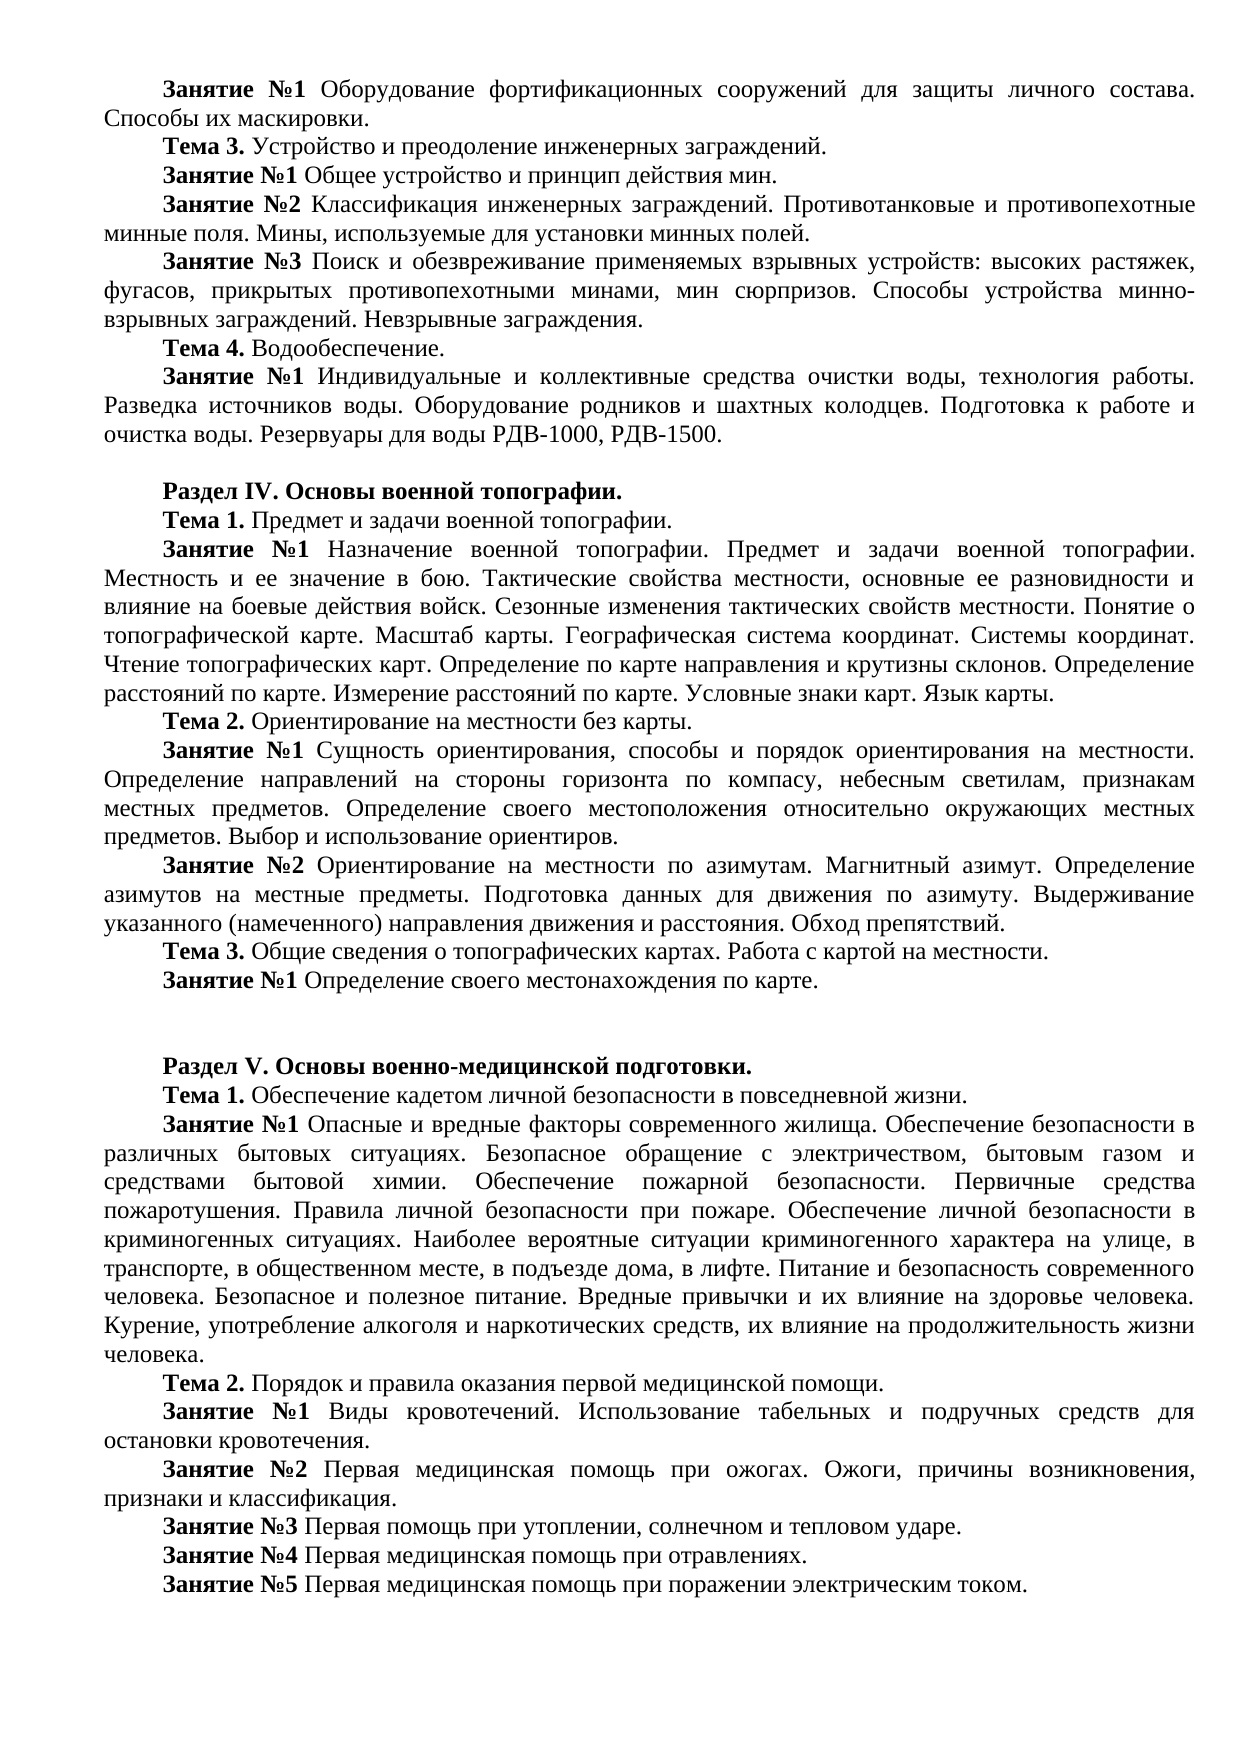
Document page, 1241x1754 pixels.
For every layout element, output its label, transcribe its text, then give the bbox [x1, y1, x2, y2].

text Занятие №1 Сущность ориентирования, способы и порядок ориентирования на местности. Определение направлений на стороны горизонта по компасу, небесным светилам, признакам местных предметов. Определение своего местоположения относительно окружающих местных предметов. Выбор и использование ориентиров. [103, 735, 1196, 850]
text Занятие №1 Определение своего местонахождения по карте. [103, 965, 1196, 994]
text Занятие №1 Общее устройство и принцип действия мин. [103, 160, 1196, 189]
text Раздел V. Основы военно-медицинской подготовки. [103, 1051, 1196, 1080]
text Занятие №3 Первая помощь при утоплении, солнечном и тепловом ударе. [103, 1511, 1196, 1540]
text Тема 2. Ориентирование на местности без карты. [103, 706, 1196, 735]
text Занятие №1 Назначение военной топографии. Предмет и задачи военной топографии. Местность и ее значение в бою. Тактические свойства местности, основные ее разновидности и влияние на боевые действия войск. Сезонные изменения тактических свойств местности. Понятие о топографической карте. Масштаб карты. Географическая система координат. Системы координат. Чтение топографических карт. Определение по карте направления и крутизны склонов. Определение расстояний по карте. Измерение расстояний по карте. Условные знаки карт. Язык карты. [103, 534, 1196, 706]
text Занятие №1 Опасные и вредные факторы современного жилища. Обеспечение безопасности в различных бытовых ситуациях. Безопасное обращение с электричеством, бытовым газом и средствами бытовой химии. Обеспечение пожарной безопасности. Первичные средства пожаротушения. Правила личной безопасности при пожаре. Обеспечение личной безопасности в криминогенных ситуациях. Наиболее вероятные ситуации криминогенного характера на улице, в транспорте, в общественном месте, в подъезде дома, в лифте. Питание и безопасность современного человека. Безопасное и полезное питание. Вредные привычки и их влияние на здоровье человека. Курение, употребление алкоголя и наркотических средств, их влияние на продолжительность жизни человека. [103, 1109, 1196, 1368]
text Раздел IV. Основы военной топографии. [103, 476, 1196, 505]
text Тема 1. Предмет и задачи военной топографии. [103, 505, 1196, 534]
text Занятие №2 Классификация инженерных заграждений. Противотанковые и противопехотные минные поля. Мины, используемые для установки минных полей. [103, 189, 1196, 246]
text Занятие №1 Виды кровотечений. Использование табельных и подручных средств для остановки кровотечения. [103, 1396, 1196, 1454]
text Занятие №5 Первая медицинская помощь при поражении электрическим током. [103, 1569, 1196, 1598]
text Занятие №1 Индивидуальные и коллективные средства очистки воды, технология работы. Разведка источников воды. Оборудование родников и шахтных колодцев. Подготовка к работе и очистка воды. Резервуары для воды РДВ-1000, РДВ-1500. [103, 361, 1196, 448]
text Тема 2. Порядок и правила оказания первой медицинской помощи. [103, 1368, 1196, 1396]
text Тема 4. Водообеспечение. [103, 333, 1196, 361]
text Занятие №2 Ориентирование на местности по азимутам. Магнитный азимут. Определение азимутов на местные предметы. Подготовка данных для движения по азимуту. Выдерживание указанного (намеченного) направления движения и расстояния. Обход препятствий. [103, 850, 1196, 936]
text Тема 3. Общие сведения о топографических картах. Работа с картой на местности. [103, 936, 1196, 965]
text Занятие №3 Поиск и обезвреживание применяемых взрывных устройств: высоких растяжек, фугасов, прикрытых противопехотными минами, мин сюрпризов. Способы устройства минно- взрывных заграждений. Невзрывные заграждения. [103, 246, 1196, 333]
text Тема 3. Устройство и преодоление инженерных заграждений. [103, 131, 1196, 160]
text Занятие №4 Первая медицинская помощь при отравлениях. [103, 1540, 1196, 1569]
text Тема 1. Обеспечение кадетом личной безопасности в повседневной жизни. [103, 1080, 1196, 1109]
text Занятие №2 Первая медицинская помощь при ожогах. Ожоги, причины возникновения, признаки и классификация. [103, 1454, 1196, 1511]
text Занятие №1 Оборудование фортификационных сооружений для защиты личного состава. Способы их маскировки. [103, 74, 1196, 131]
